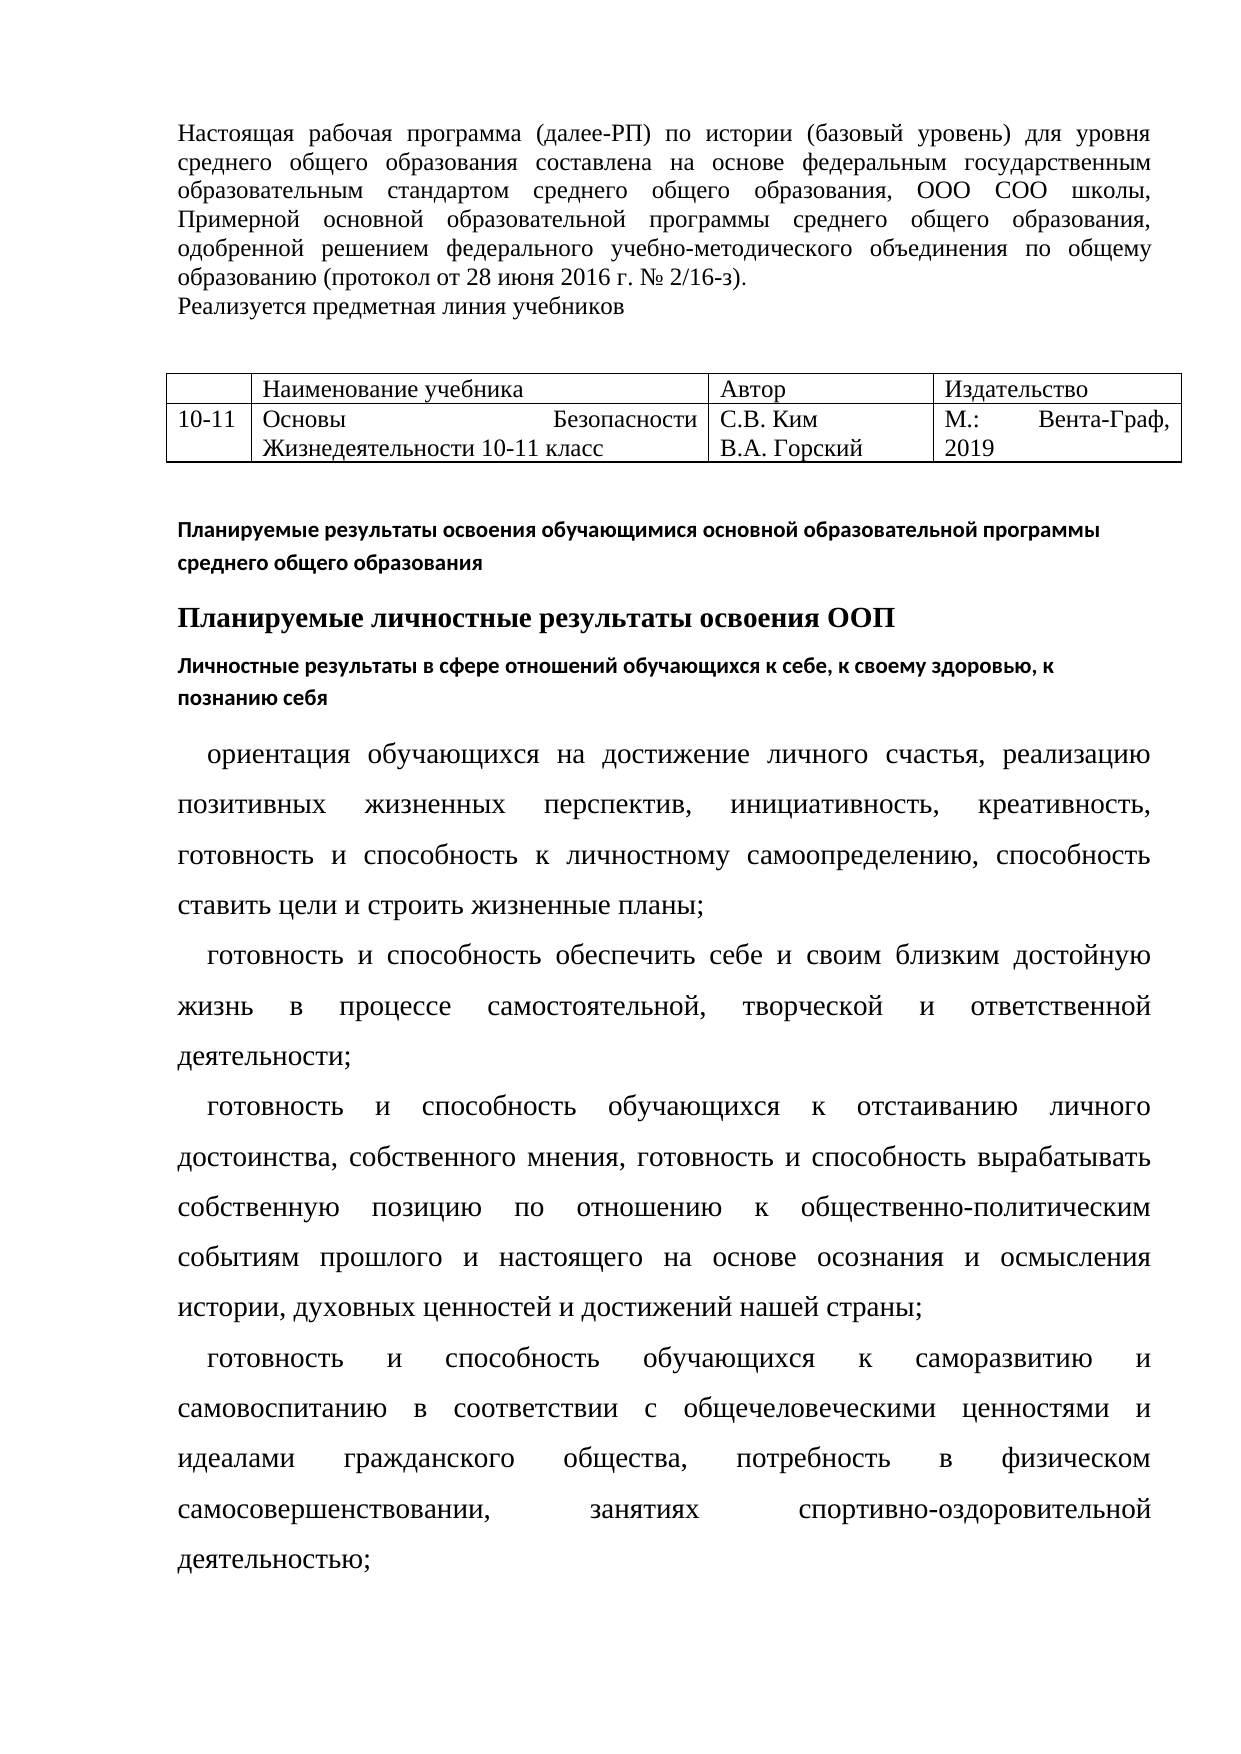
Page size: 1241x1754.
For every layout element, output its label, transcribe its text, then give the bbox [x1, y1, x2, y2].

text Личностные результаты в сфере отношений обучающихся к себе, к своему здоровью, к познанию себя [177, 651, 1152, 711]
text готовность и способность обеспечить себе и своим близким достойную жизнь в процессе самостоятельной, творческой и ответственной деятельности; [177, 937, 1152, 1072]
table_cell 10-11 [167, 404, 251, 461]
table_header Автор [709, 374, 933, 403]
text готовность и способность обучающихся к саморазвитию и самовоспитанию в соответствии с общечеловеческими ценностями и идеалами гражданского общества, потребность в физическом самосовершенствовании, занятиях спортивно-оздоровительной деятельностью; [177, 1340, 1152, 1575]
text Настоящая рабочая программа (далее-РП) по истории (базовый уровень) для уровня среднего общего образования составлена на основе федеральным государственным образовательным стандартом среднего общего образования, ООО СОО школы, Примерной основной образовательной программы среднего общего образования, одобренной решением федерального учебно-методического объединения по общему образованию (протокол от 28 июня 2016 г. № 2/16-з). [177, 118, 1152, 291]
text Планируемые результаты освоения обучающимися основной образовательной программы среднего общего образования [177, 515, 1152, 576]
table_header [167, 374, 251, 403]
text ориентация обучающихся на достижение личного счастья, реализацию позитивных жизненных перспектив, инициативность, креативность, готовность и способность к личностному самоопределению, способность ставить цели и строить жизненные планы; [177, 736, 1152, 921]
text готовность и способность обучающихся к отстаиванию личного достоинства, собственного мнения, готовность и способность вырабатывать собственную позицию по отношению к общественно-политическим событиям прошлого и настоящего на основе осознания и осмысления истории, духовных ценностей и достижений нашей страны; [177, 1088, 1152, 1323]
table_cell С.В. Ким В.А. Горский [709, 404, 933, 461]
text Реализуется предметная линия учебников [177, 291, 1153, 320]
table_header Издательство [934, 374, 1181, 403]
table_cell М.: Вента-Граф, 2019 [934, 404, 1181, 461]
subtitle Планируемые личностные результаты освоения ООП [177, 601, 1152, 634]
table_header Наименование учебника [252, 374, 708, 403]
table_cell Основы Безопасности Жизнедеятельности 10-11 класс [252, 404, 708, 461]
